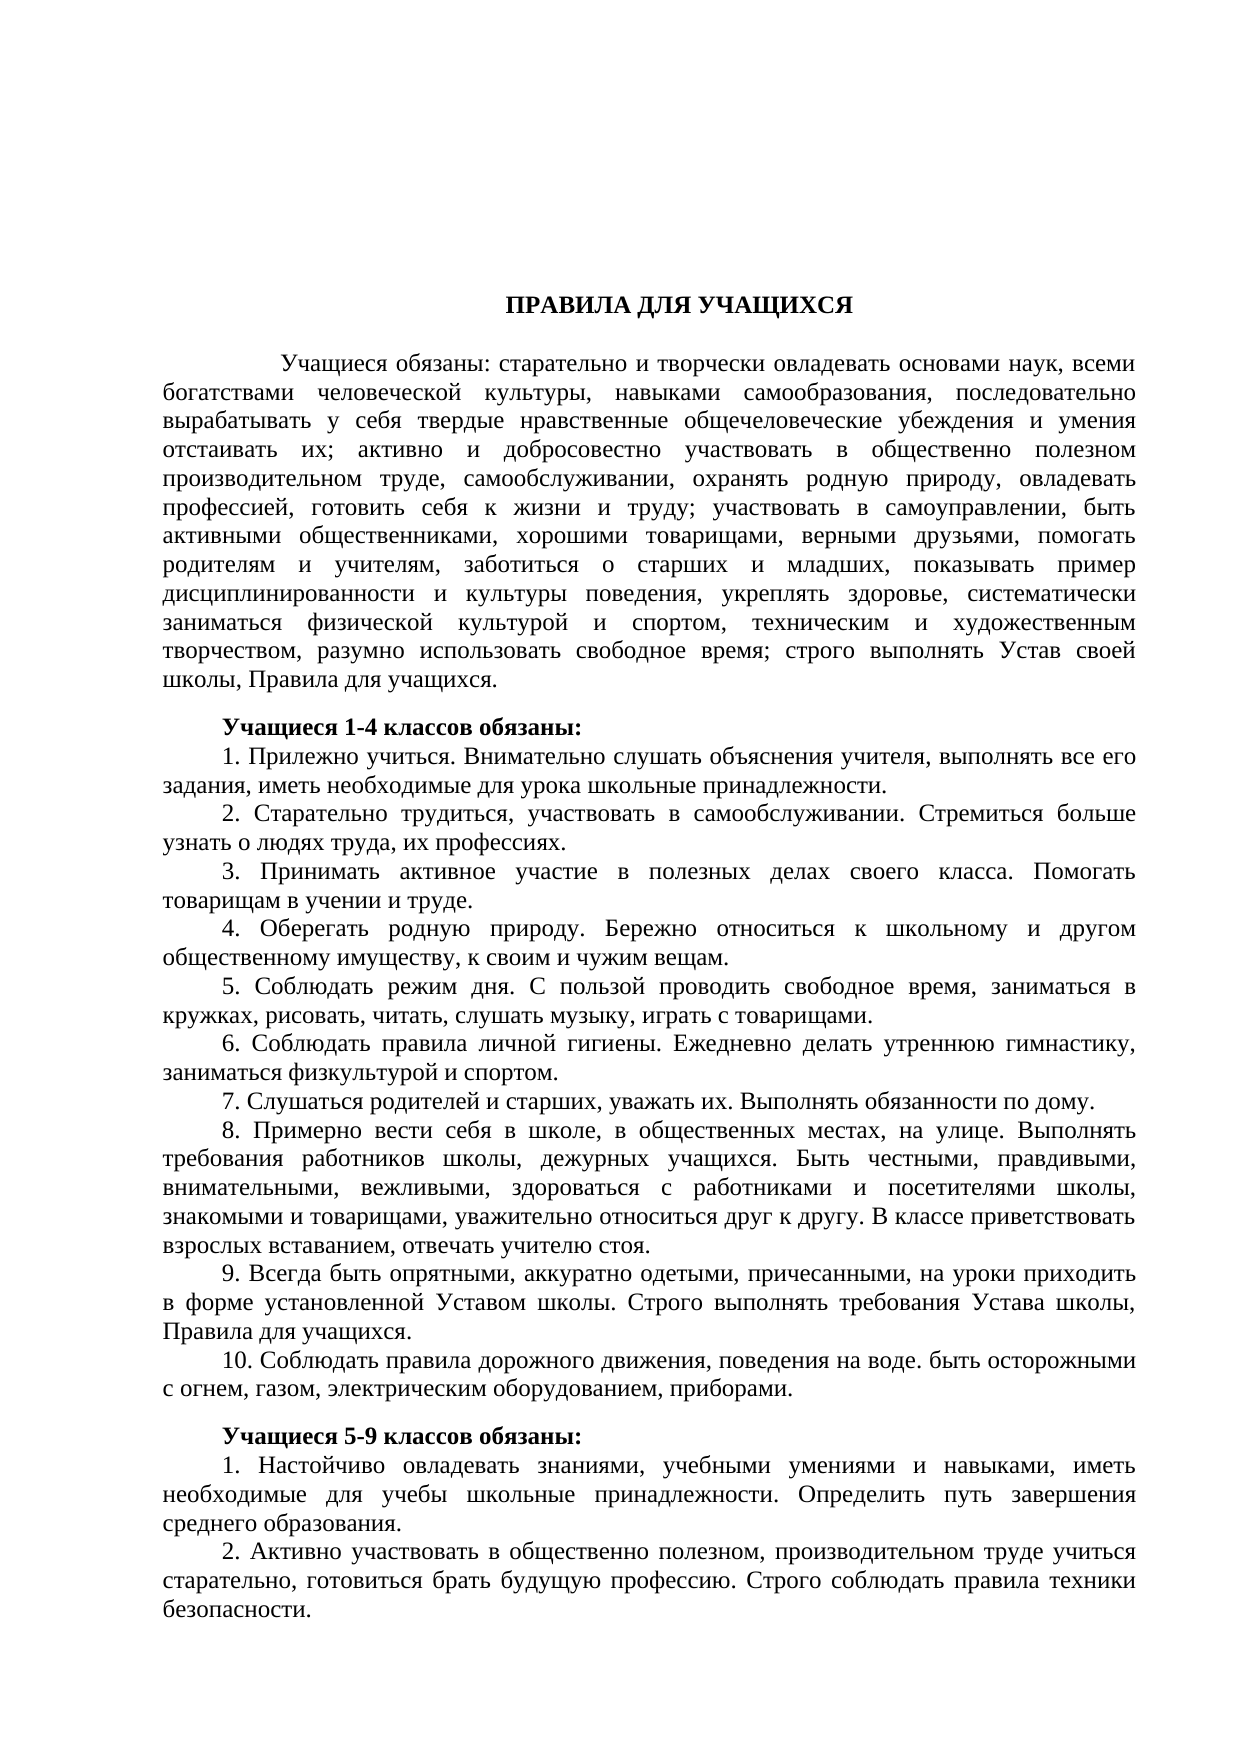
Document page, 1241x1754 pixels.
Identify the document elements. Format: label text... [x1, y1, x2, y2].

text 1. Настойчиво овладевать знаниями, учебными умениями и навыками, иметь необходимые для учебы школьные принадлежности. Определить путь завершения среднего образования. [162, 1450, 1137, 1536]
text 2. Старательно трудиться, участвовать в самообслуживании. Стремиться больше узнать о людях труда, их профессиях. [162, 798, 1137, 856]
text Учащиеся 5-9 классов обязаны: [162, 1421, 1137, 1450]
text Учащиеся 1-4 классов обязаны: [162, 712, 1137, 741]
text 2. Активно участвовать в общественно полезном, производительном труде учиться старательно, готовиться брать будущую профессию. Строго соблюдать правила техники безопасности. [162, 1536, 1137, 1623]
text 9. Всегда быть опрятными, аккуратно одетыми, причесанными, на уроки приходить в форме установленной Уставом школы. Строго выполнять требования Устава школы, Правила для учащихся. [162, 1258, 1137, 1345]
text 7. Слушаться родителей и старших, уважать их. Выполнять обязанности по дому. [162, 1086, 1137, 1115]
text 1. Прилежно учиться. Внимательно слушать объяснения учителя, выполнять все его задания, иметь необходимые для урока школьные принадлежности. [162, 741, 1137, 798]
text 10. Соблюдать правила дорожного движения, поведения на воде. быть осторожными с огнем, газом, электрическим оборудованием, приборами. [162, 1345, 1137, 1402]
text 4. Оберегать родную природу. Бережно относиться к школьному и другом общественному имуществу, к своим и чужим вещам. [162, 913, 1137, 971]
text ПРАВИЛА ДЛЯ УЧАЩИХСЯ [162, 291, 1137, 319]
text Учащиеся обязаны: старательно и творчески овладевать основами наук, всеми богатствами человеческой культуры, навыками самообразования, последовательно вырабатывать у себя твердые нравственные общечеловеческие убеждения и умения отстаивать их; активно и добросовестно участвовать в общественно полезном производительном труде, самообслуживании, охранять родную природу, овладевать профессией, готовить себя к жизни и труду; участвовать в самоуправлении, быть активными общественниками, хорошими товарищами, верными друзьями, помогать родителям и учителям, заботиться о старших и младших, показывать пример дисциплинированности и культуры поведения, укреплять здоровье, систематически заниматься физической культурой и спортом, техническим и художественным творчеством, разумно использовать свободное время; строго выполнять Устав своей школы, Правила для учащихся. [162, 348, 1137, 693]
text 8. Примерно вести себя в школе, в общественных местах, на улице. Выполнять требования работников школы, дежурных учащихся. Быть честными, правдивыми, внимательными, вежливыми, здороваться с работниками и посетителями школы, знакомыми и товарищами, уважительно относиться друг к другу. В классе приветствовать взрослых вставанием, отвечать учителю стоя. [162, 1115, 1137, 1258]
text 6. Соблюдать правила личной гигиены. Ежедневно делать утреннюю гимнастику, заниматься физкультурой и спортом. [162, 1028, 1137, 1086]
text 5. Соблюдать режим дня. С пользой проводить свободное время, заниматься в кружках, рисовать, читать, слушать музыку, играть с товарищами. [162, 971, 1137, 1028]
text 3. Принимать активное участие в полезных делах своего класса. Помогать товарищам в учении и труде. [162, 856, 1137, 913]
